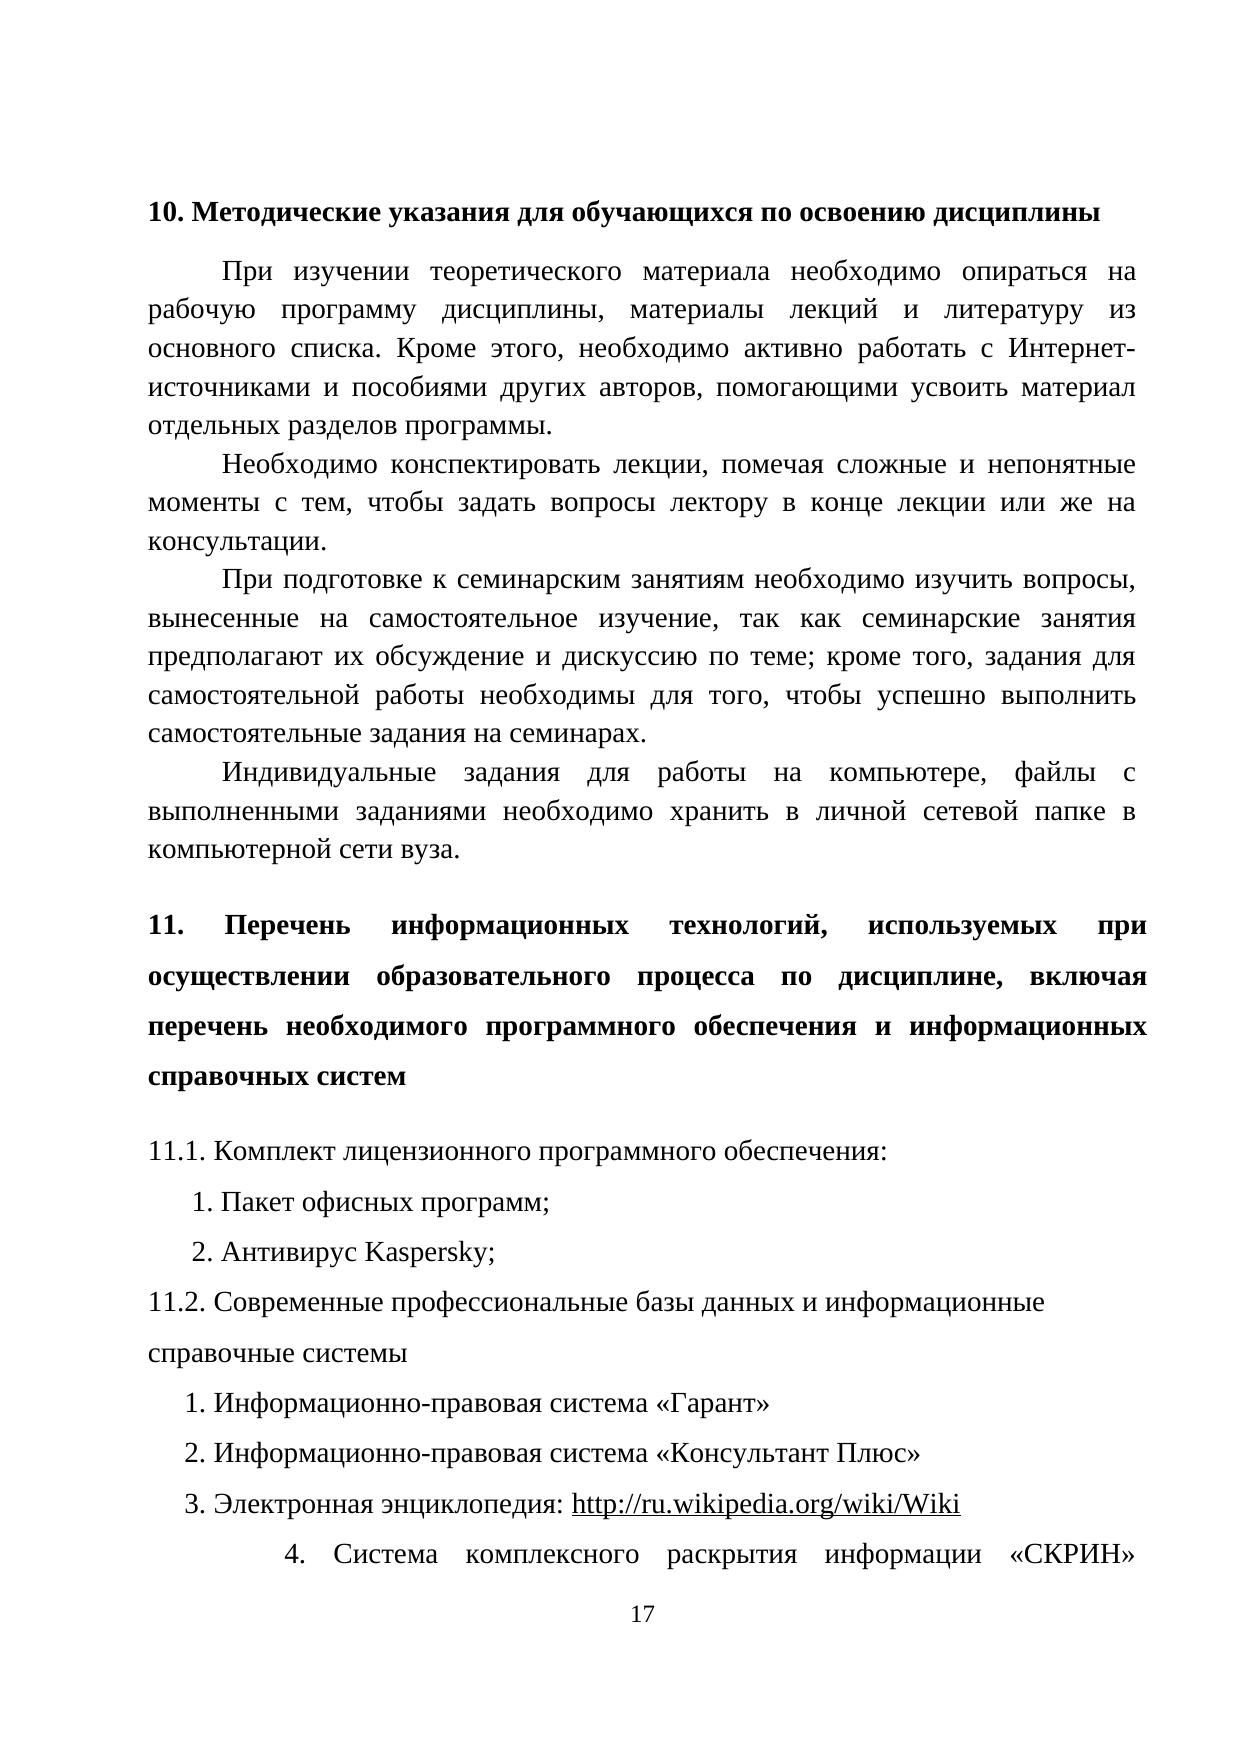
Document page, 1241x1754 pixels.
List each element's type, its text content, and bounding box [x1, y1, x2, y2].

text Необходимо конспектировать лекции, помечая сложные и непонятные моменты с тем, чтобы задать вопросы лектору в конце лекции или же на консультации. [148, 446, 1137, 556]
text 11.2. Современные профессиональные базы данных и информационные справочные системы [148, 1284, 1137, 1368]
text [148, 1536, 1137, 1569]
text При подготовке к семинарским занятиям необходимо изучить вопросы, вынесенные на самостоятельное изучение, так как семинарские занятия предполагают их обсуждение и дискуссию по теме; кроме того, задания для самостоятельной работы необходимы для того, чтобы успешно выполнить самостоятельные задания на семинарах. [148, 561, 1137, 749]
text 3. Электронная энциклопедия: http://ru.wikipedia.org/wiki/Wiki [148, 1486, 1137, 1519]
text 2. Антивирус Kaspersky; [148, 1234, 1137, 1268]
text Индивидуальные задания для работы на компьютере, файлы с выполненными заданиями необходимо хранить в личной сетевой папке в компьютерной сети вуза. [148, 754, 1137, 865]
text 2. Информационно-правовая система «Консультант Плюс» [148, 1435, 1137, 1469]
text 10. Методические указания для обучающихся по освоению дисциплины [148, 194, 1137, 228]
text 1. Пакет офисных программ; [148, 1184, 1137, 1217]
text При изучении теоретического материала необходимо опираться на рабочую программу дисциплины, материалы лекций и литературу из основного списка. Кроме этого, необходимо активно работать с Интернет-источниками и пособиями других авторов, помогающими усвоить материал отдельных разделов программы. [148, 253, 1137, 441]
text 11. Перечень информационных технологий, используемых при осуществлении образовательного процесса по дисциплине, включая перечень необходимого программного обеспечения и информационных справочных систем [148, 907, 1148, 1092]
text 11.1. Комплект лицензионного программного обеспечения: [148, 1133, 1137, 1167]
text 1. Информационно-правовая система «Гарант» [148, 1385, 1137, 1419]
